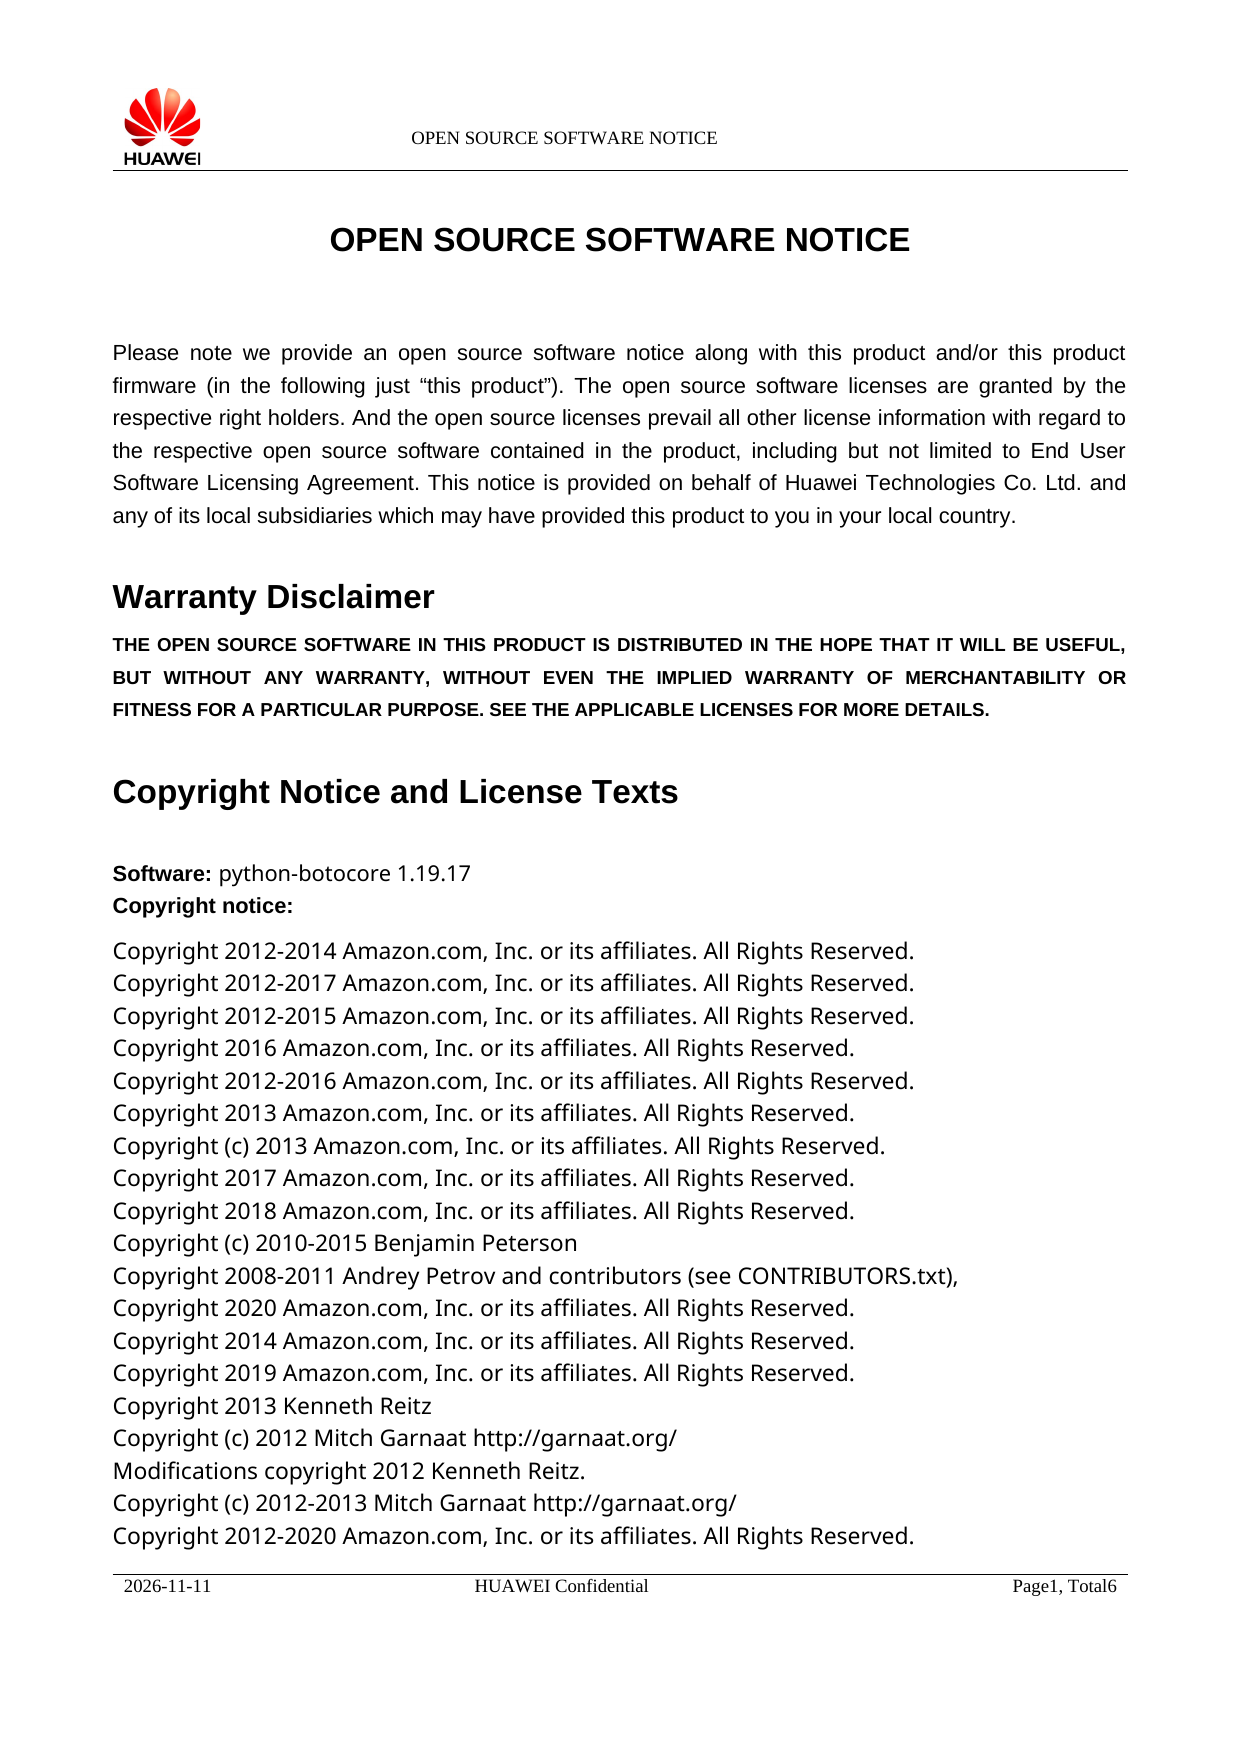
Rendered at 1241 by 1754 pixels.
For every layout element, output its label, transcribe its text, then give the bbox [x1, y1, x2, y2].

title Software: python-botocore 1.19.17 [112, 856, 1128, 889]
text Warranty Disclaimer [112, 564, 1128, 629]
text Copyright notice: [112, 889, 1128, 921]
picture [124, 88, 201, 165]
text Please note we provide an open source software notice along with this product and/or this product firmware (in the following just “this product”). The open source software licenses are granted by the respective right holders. And the open source licenses prevail all other license information with regard to the respective open source software contained in the product, including but not limited to End User Software Licensing Agreement. This notice is provided on behalf of Huawei Technologies Co. Ltd. and any of its local subsidiaries which may have provided this product to you in your local country. [112, 336, 1128, 531]
text The open source software in this product is distributed in the hope that it will be useful, but WITHOUT ANY WARRANTY, without even the implied warranty of MERCHANTABILITY or FITNESS FOR A PARTICULAR PURPOSE. See the applicable licenses for more details. [112, 629, 1128, 726]
text Copyright Notice and License Texts [112, 759, 1128, 824]
text OPEN SOURCE SOFTWARE NOTICE [112, 206, 1128, 271]
